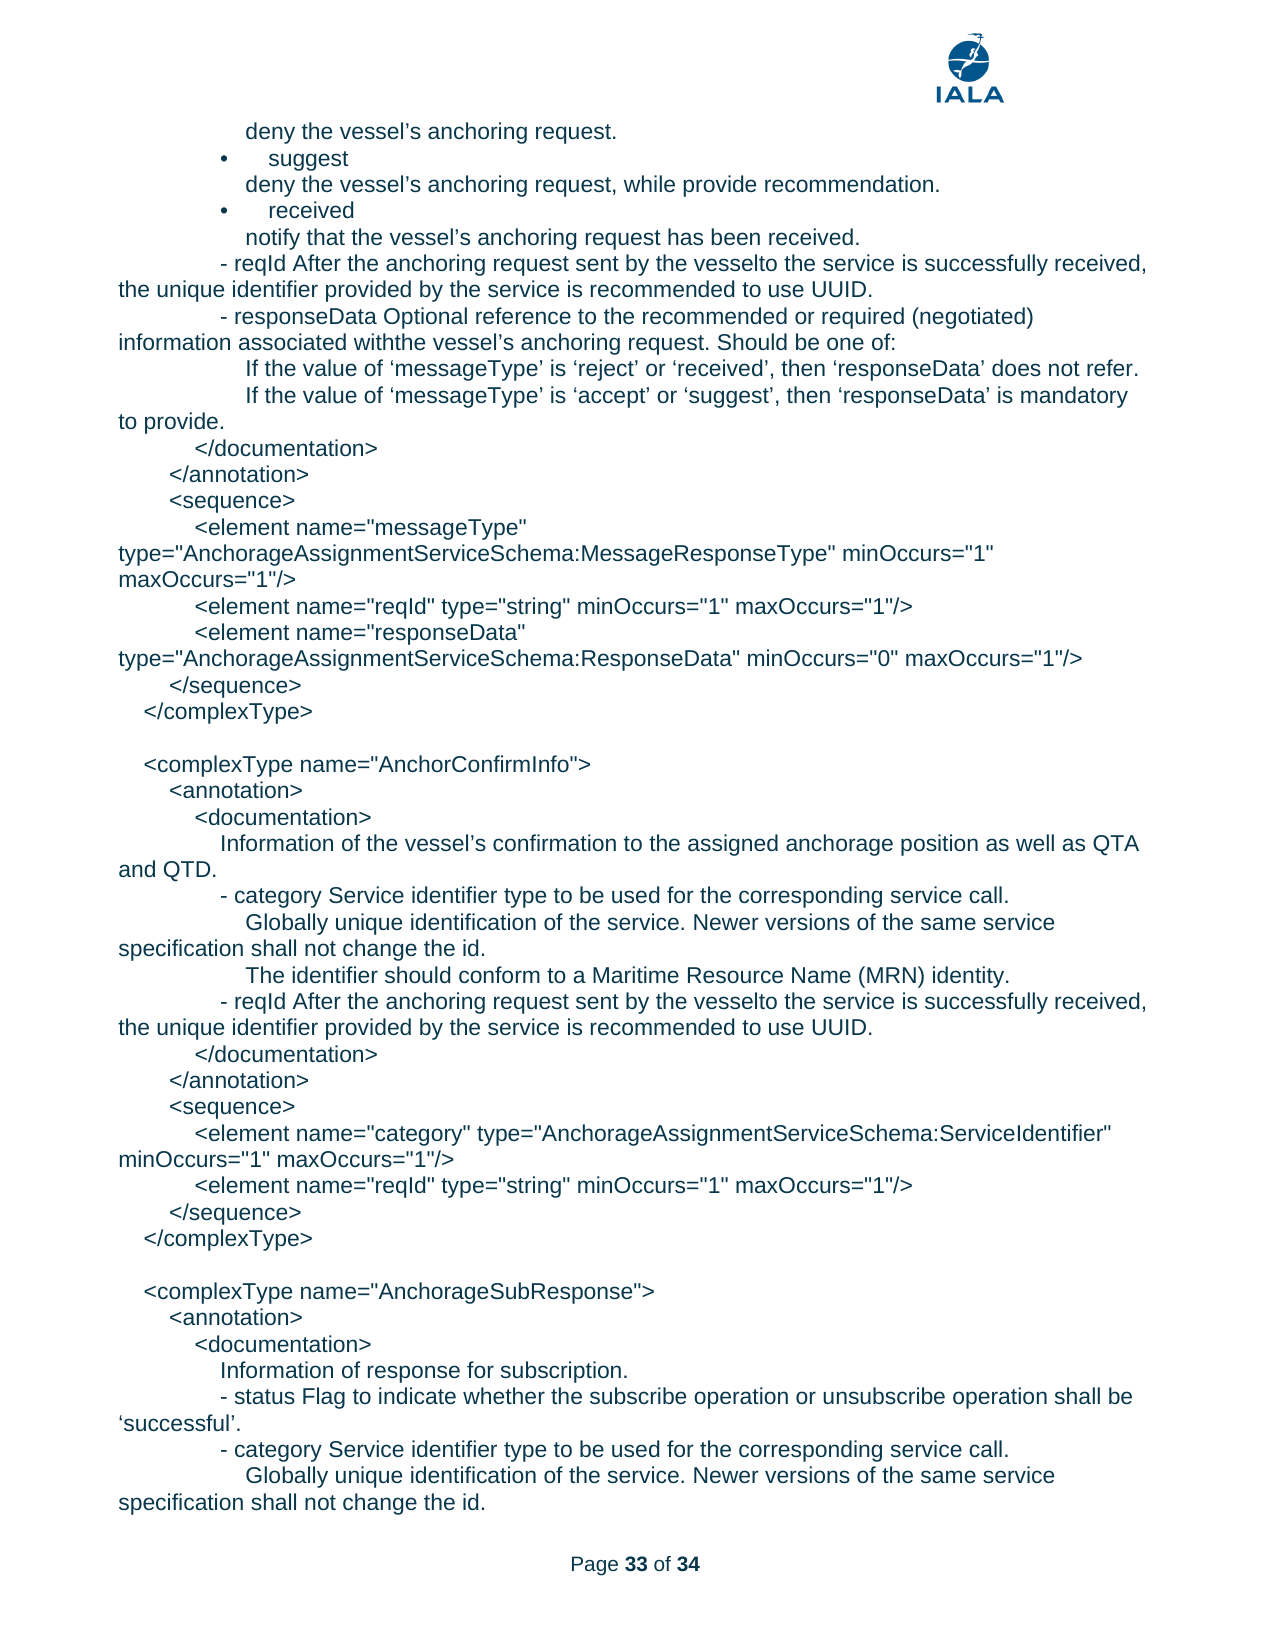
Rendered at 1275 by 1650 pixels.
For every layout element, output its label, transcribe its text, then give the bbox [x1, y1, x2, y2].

text Information of response for subscription. [118, 1357, 1152, 1383]
text <element name="responseData" type="AnchorageAssignmentServiceSchema:ResponseData" minOccurs="0" maxOccurs="1"/> [118, 619, 1152, 672]
text <documentation> [118, 803, 1152, 830]
text - reqId After the anchoring request sent by the vesselto the service is successfully received, the unique identifier provided by the service is recommended to use UUID. [118, 250, 1152, 303]
text The identifier should conform to a Maritime Resource Name (MRN) identity. [118, 962, 1152, 988]
text • received [118, 197, 1152, 224]
text Information of the vessel’s confirmation to the assigned anchorage position as well as QTA and QTD. [118, 830, 1152, 882]
text - status Flag to indicate whether the subscribe operation or unsubscribe operation shall be ‘successful’. [118, 1383, 1152, 1436]
text </annotation> [118, 461, 1152, 487]
text <element name="reqId" type="string" minOccurs="1" maxOccurs="1"/> [118, 593, 1152, 619]
text - category Service identifier type to be used for the corresponding service call. [118, 1436, 1152, 1462]
text <annotation> [118, 777, 1152, 803]
text notify that the vessel’s anchoring request has been received. [118, 224, 1152, 250]
text </complexType> [118, 698, 1152, 724]
text <sequence> [118, 487, 1152, 513]
text </sequence> [118, 1199, 1152, 1225]
text </sequence> [118, 672, 1152, 698]
text </annotation> [118, 1067, 1152, 1093]
text <sequence> [118, 1093, 1152, 1120]
text <annotation> [118, 1304, 1152, 1331]
text Globally unique identification of the service. Newer versions of the same service specification shall not change the id. [118, 1462, 1152, 1515]
text </documentation> [118, 1041, 1152, 1067]
text - responseData Optional reference to the recommended or required (negotiated) information associated withthe vessel’s anchoring request. Should be one of: [118, 303, 1152, 355]
text deny the vessel’s anchoring request. [118, 118, 1152, 144]
text <element name="messageType" type="AnchorageAssignmentServiceSchema:MessageResponseType" minOccurs="1" maxOccurs="1"/> [118, 513, 1152, 593]
text <complexType name="AnchorageSubResponse"> [118, 1278, 1152, 1304]
text deny the vessel’s anchoring request, while provide recommendation. [118, 171, 1152, 197]
text <element name="category" type="AnchorageAssignmentServiceSchema:ServiceIdentifier" minOccurs="1" maxOccurs="1"/> [118, 1120, 1152, 1172]
text </complexType> [118, 1225, 1152, 1251]
text <element name="reqId" type="string" minOccurs="1" maxOccurs="1"/> [118, 1172, 1152, 1199]
text <complexType name="AnchorConfirmInfo"> [118, 751, 1152, 777]
text - category Service identifier type to be used for the corresponding service call. [118, 882, 1152, 909]
text - reqId After the anchoring request sent by the vesselto the service is successfully received, the unique identifier provided by the service is recommended to use UUID. [118, 988, 1152, 1041]
text Globally unique identification of the service. Newer versions of the same service specification shall not change the id. [118, 909, 1152, 962]
text </documentation> [118, 434, 1152, 461]
text • suggest [118, 144, 1152, 171]
text <documentation> [118, 1331, 1152, 1357]
text If the value of ‘messageType’ is ‘accept’ or ‘suggest’, then ‘responseData’ is mandatory to provide. [118, 382, 1152, 434]
picture [921, 25, 1016, 118]
text If the value of ‘messageType’ is ‘reject’ or ‘received’, then ‘responseData’ does not refer. [118, 355, 1152, 382]
